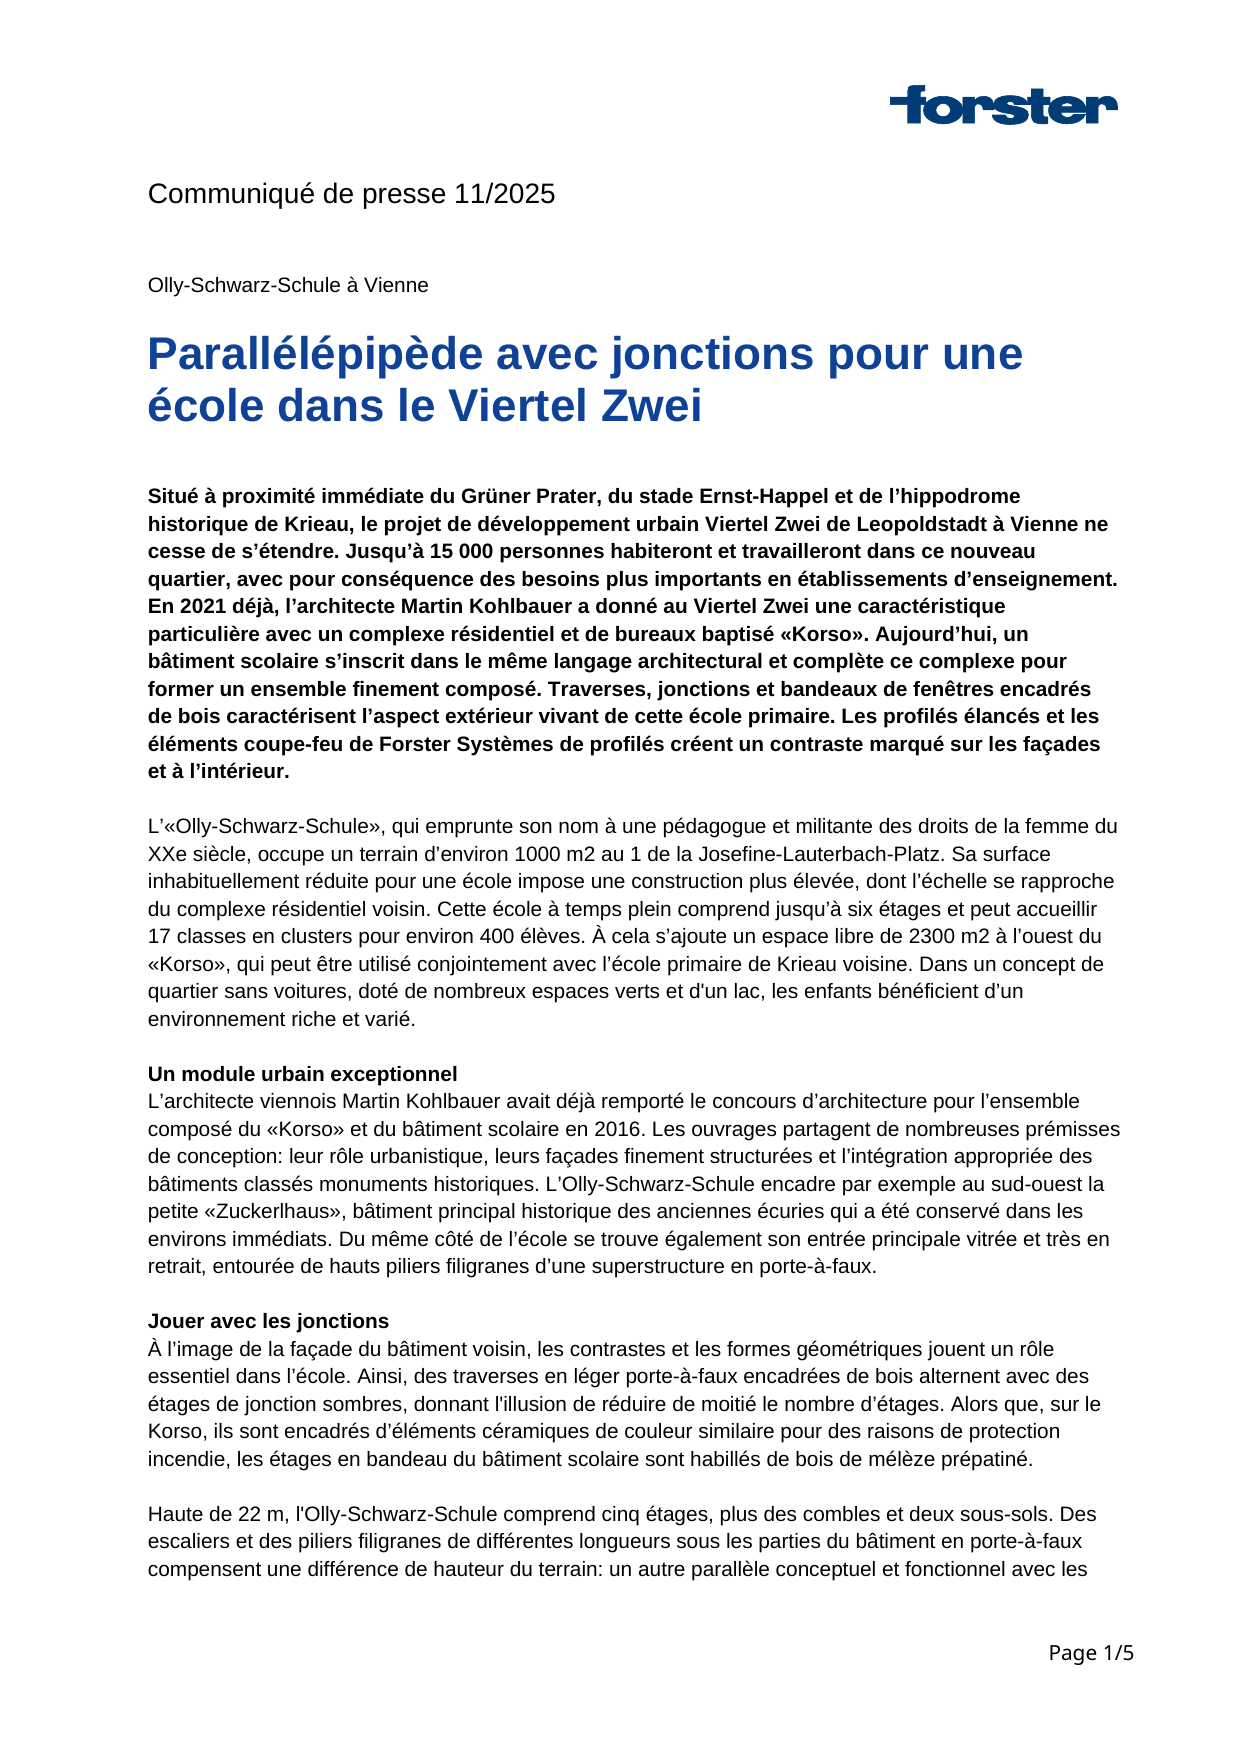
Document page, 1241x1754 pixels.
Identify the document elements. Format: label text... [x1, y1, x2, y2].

text Parallélépipède avec jonctions pour une école dans le Viertel Zwei [148, 326, 1122, 432]
text L’architecte viennois Martin Kohlbauer avait déjà remporté le concours d’architecture pour l’ensemble composé du «Korso» et du bâtiment scolaire en 2016. Les ouvrages partagent de nombreuses prémisses de conception: leur rôle urbanistique, leurs façades finement structurées et l’intégration appropriée des bâtiments classés monuments historiques. L’Olly-Schwarz-Schule encadre par exemple au sud-ouest la petite «Zuckerlhaus», bâtiment principal historique des anciennes écuries qui a été conservé dans les environs immédiats. Du même côté de l’école se trouve également son entrée principale vitrée et très en retrait, entourée de hauts piliers filigranes d’une superstructure en porte-à-faux. [148, 1089, 1122, 1278]
text À l’image de la façade du bâtiment voisin, les contrastes et les formes géométriques jouent un rôle essentiel dans l’école. Ainsi, des traverses en léger porte-à-faux encadrées de bois alternent avec des étages de jonction sombres, donnant l'illusion de réduire de moitié le nombre d’étages. Alors que, sur le Korso, ils sont encadrés d’éléments céramiques de couleur similaire pour des raisons de protection incendie, les étages en bandeau du bâtiment scolaire sont habillés de bois de mélèze prépatiné. [148, 1337, 1122, 1471]
text Situé à proximité immédiate du Grüner Prater, du stade Ernst-Happel et de l’hippodrome historique de Krieau, le projet de développement urbain Viertel Zwei de Leopoldstadt à Vienne ne cesse de s’étendre. Jusqu’à 15 000 personnes habiteront et travailleront dans ce nouveau quartier, avec pour conséquence des besoins plus importants en établissements d’enseignement. En 2021 déjà, l’architecte Martin Kohlbauer a donné au Viertel Zwei une caractéristique particulière avec un complexe résidentiel et de bureaux baptisé «Korso». Aujourd’hui, un bâtiment scolaire s’inscrit dans le même langage architectural et complète ce complexe pour former un ensemble finement composé. Traverses, jonctions et bandeaux de fenêtres encadrés de bois caractérisent l’aspect extérieur vivant de cette école primaire. Les profilés élancés et les éléments coupe-feu de Forster Systèmes de profilés créent un contraste marqué sur les façades et à l’intérieur. [148, 484, 1122, 783]
text Communiqué de presse 11/2025 [148, 177, 1122, 209]
text Olly-Schwarz-Schule à Vienne [148, 268, 1122, 297]
text Un module urbain exceptionnel [148, 1062, 1122, 1086]
text Jouer avec les jonctions [148, 1309, 1122, 1333]
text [148, 1502, 1122, 1581]
text L’«Olly-Schwarz-Schule», qui emprunte son nom à une pédagogue et militante des droits de la femme du XXe siècle, occupe un terrain d’environ 1000 m2 au 1 de la Josefine-Lauterbach-Platz. Sa surface inhabituellement réduite pour une école impose une construction plus élevée, dont l’échelle se rapproche du complexe résidentiel voisin. Cette école à temps plein comprend jusqu’à six étages et peut accueillir 17 classes en clusters pour environ 400 élèves. À cela s’ajoute un espace libre de 2300 m2 à l’ouest du «Korso», qui peut être utilisé conjointement avec l’école primaire de Krieau voisine. Dans un concept de quartier sans voitures, doté de nombreux espaces verts et d'un lac, les enfants bénéficient d’un environnement riche et varié. [148, 814, 1122, 1031]
